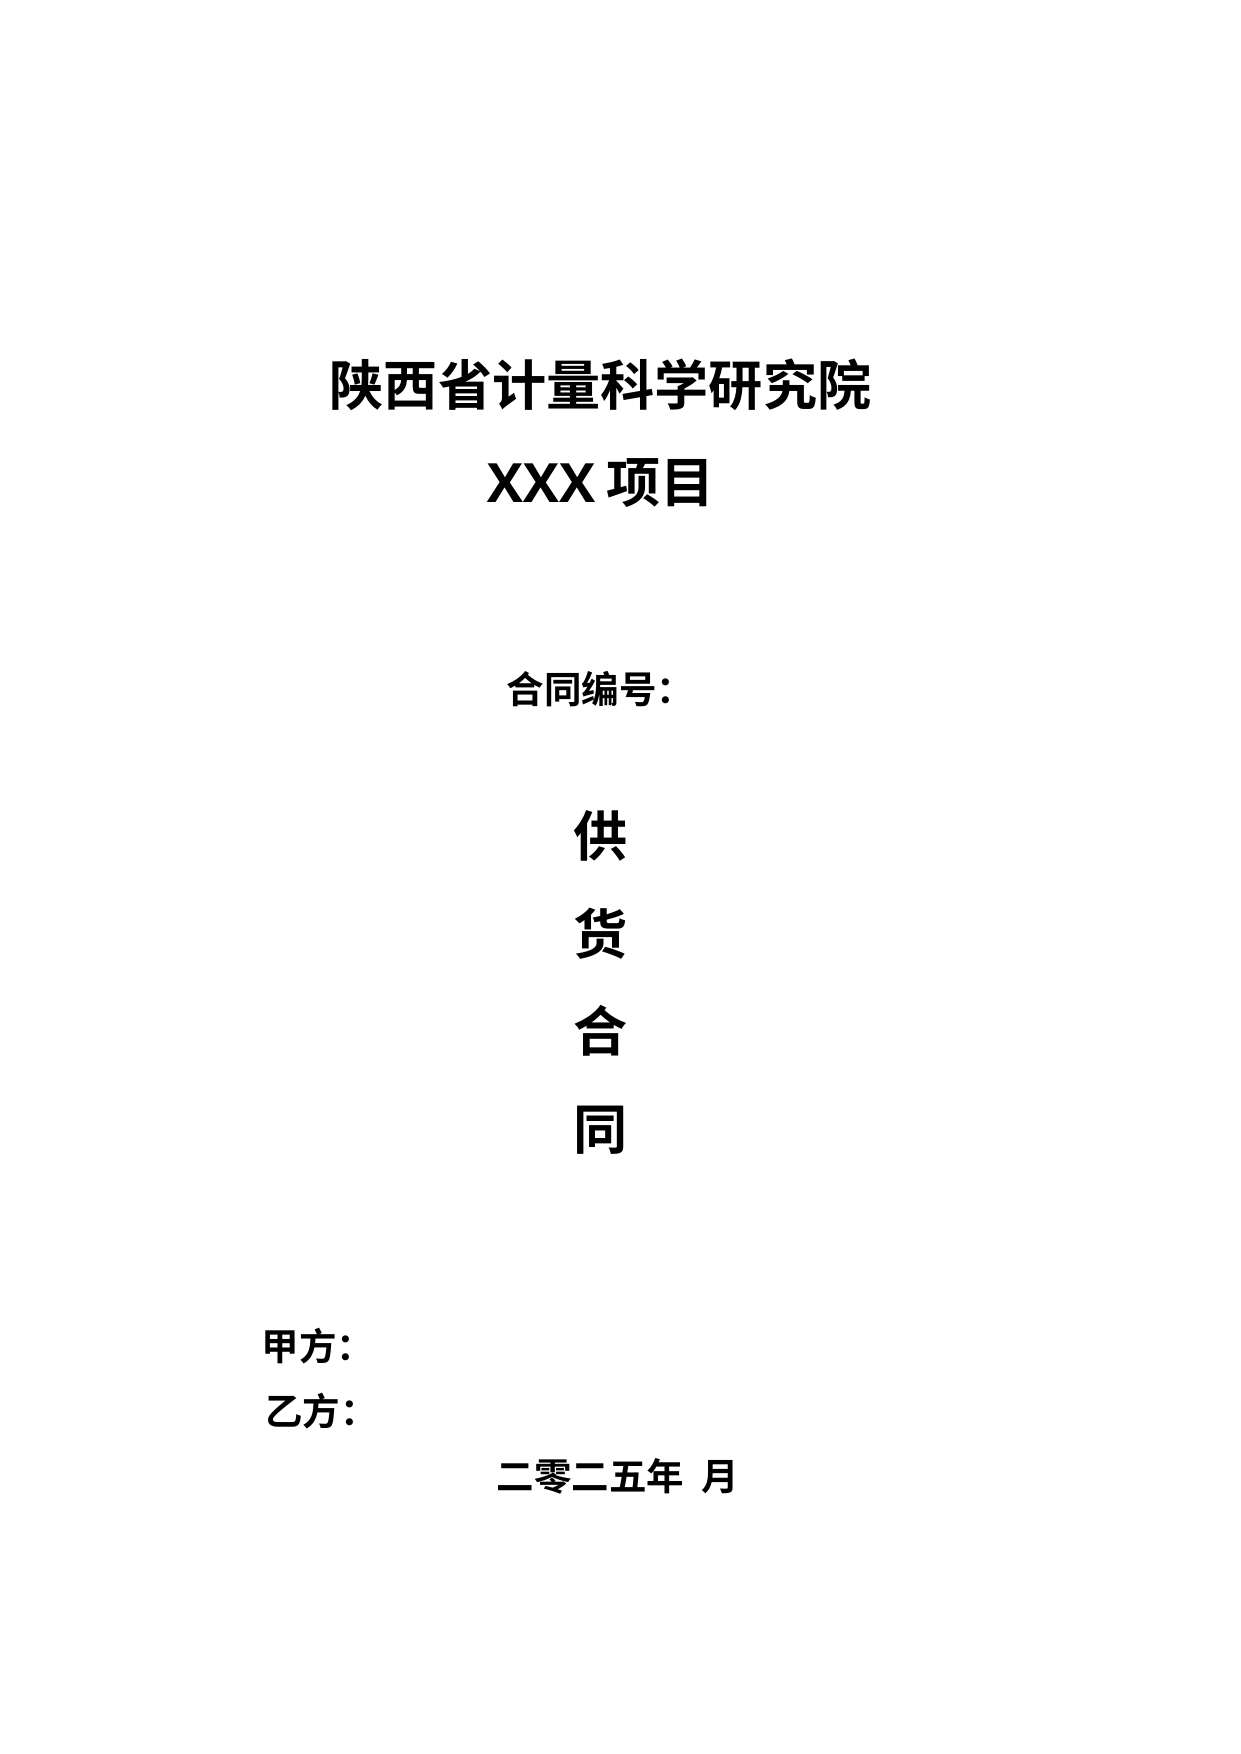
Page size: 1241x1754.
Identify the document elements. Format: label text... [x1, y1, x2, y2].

text 二零二五年 月 [148, 1441, 1053, 1506]
text 同 [148, 1077, 1053, 1174]
text 乙方： [148, 1376, 1053, 1441]
text 合 [148, 979, 1053, 1077]
text XXX项目 [148, 430, 1053, 528]
text 陕西省计量科学研究院 [148, 333, 1053, 430]
text 货 [148, 882, 1053, 979]
text 合同编号： [148, 654, 1053, 719]
text 供 [148, 784, 1053, 882]
text 甲方： [148, 1311, 1053, 1376]
